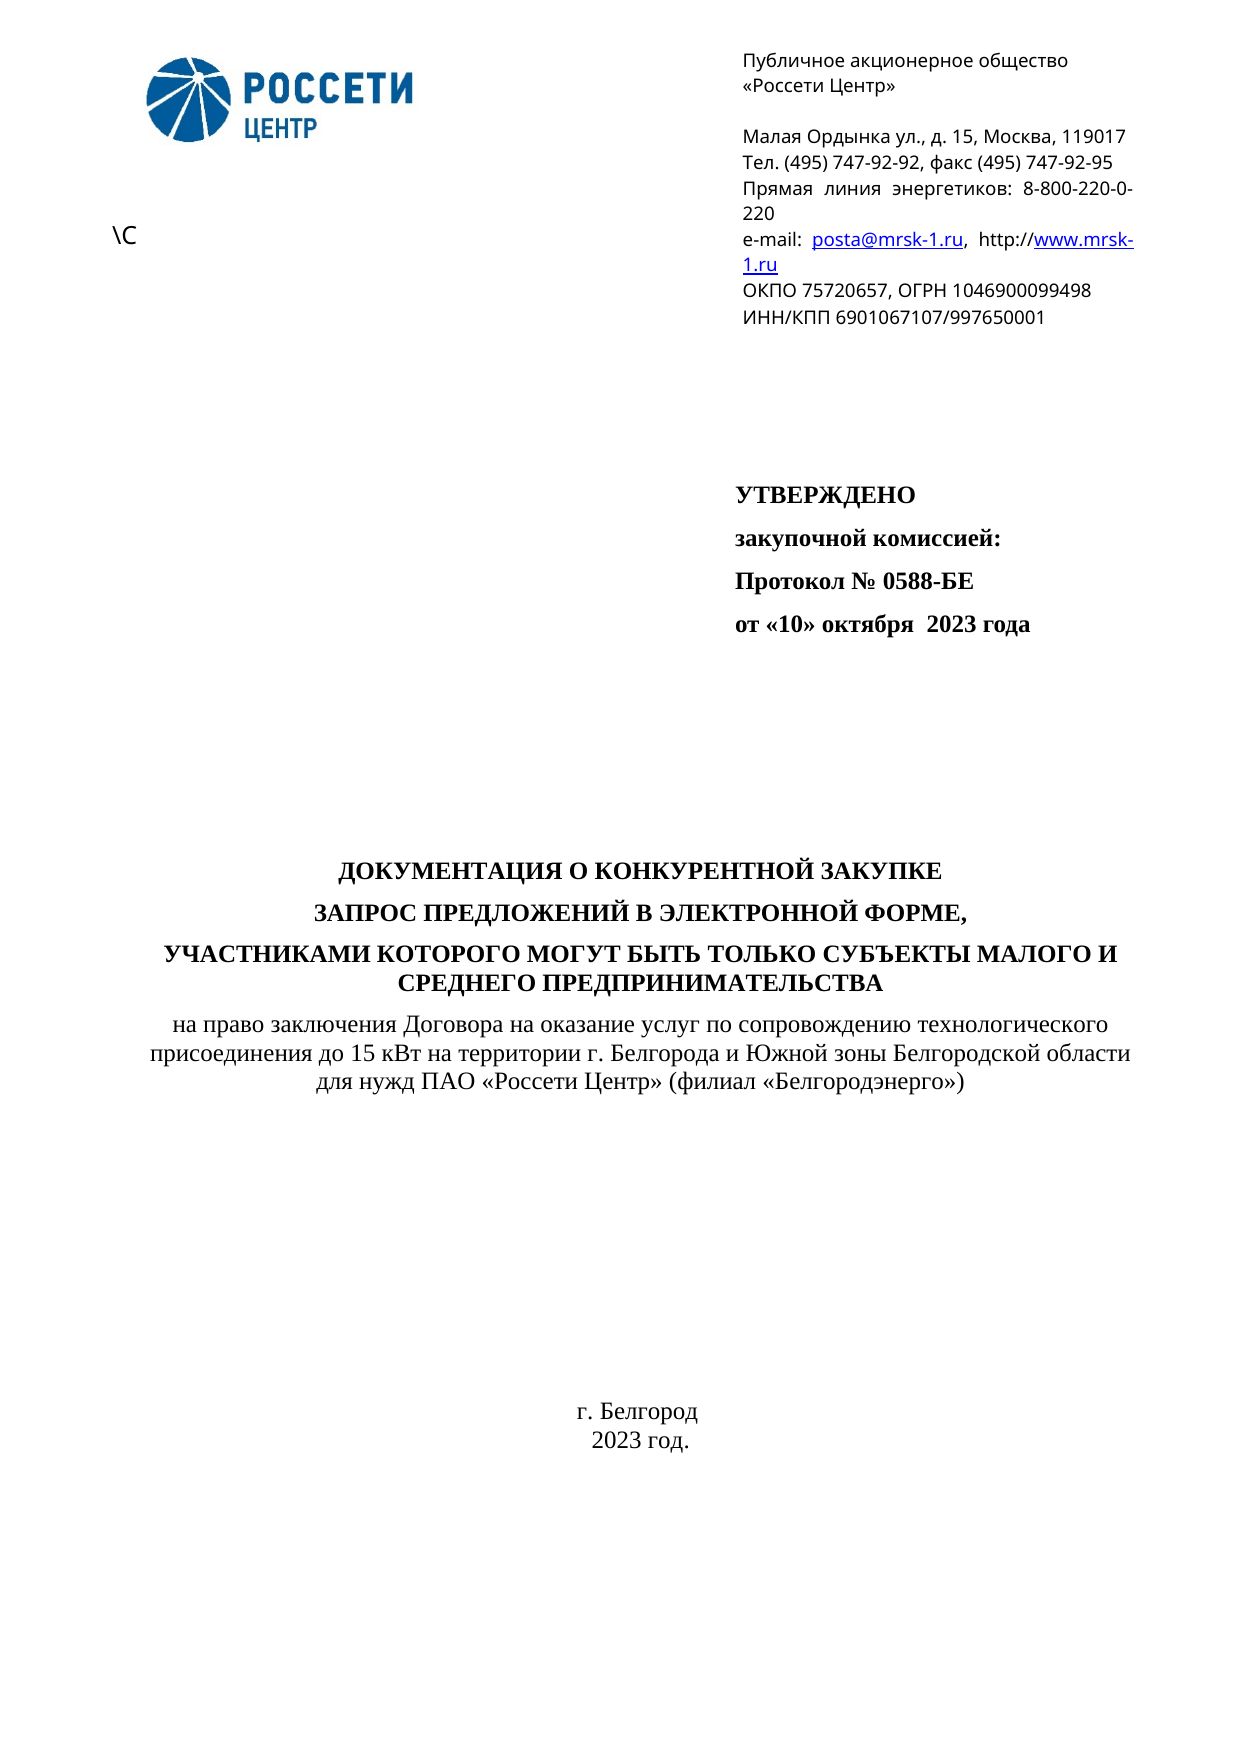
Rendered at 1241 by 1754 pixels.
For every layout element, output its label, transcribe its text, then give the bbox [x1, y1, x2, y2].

text от «10» октября 2023 года [735, 609, 1151, 638]
text УЧАСТНИКАМИ КОТОРОГО МОГУТ БЫТЬ ТОЛЬКО СУБЪЕКТЫ МАЛОГО И СРЕДНЕГО ПРЕДПРИНИМАТЕЛЬСТВА [129, 939, 1151, 996]
text УТВЕРЖДЕНО [735, 480, 1151, 509]
table_header \С [141, 47, 731, 336]
text ЗАПРОС ПРЕДЛОЖЕНИЙ В ЭЛЕКТРОННОЙ ФОРМЕ, [129, 898, 1151, 926]
text на право заключения Договора на оказание услуг по сопровождению технологического присоединения до 15 кВт на территории г. Белгорода и Южной зоны Белгородской области для нужд ПАО «Россети Центр» (филиал «Белгородэнерго») [129, 1009, 1151, 1095]
text закупочной комиссией: [735, 523, 1151, 552]
text г. Белгород 2023 год. [129, 1396, 1151, 1454]
text ДОКУМЕНТАЦИЯ О КОНКУРЕНТНОЙ ЗАКУПКЕ [129, 856, 1151, 885]
text Протокол № 0588-БЕ [735, 566, 1151, 595]
table_header Публичное акционерное общество «Россети Центр» Малая Ордынка ул., д. 15, Москва, 119017 Тел. (495) 747-92-92, факс (495) 747-92-95 Прямая линия энергетиков: 8-800-220-0-220 e-mail: posta@mrsk-1.ru, http://www.mrsk-1.ru ОКПО 75720657, ОГРН 1046900099498 ИНН/КПП 6901067107/997650001 [731, 47, 1145, 336]
